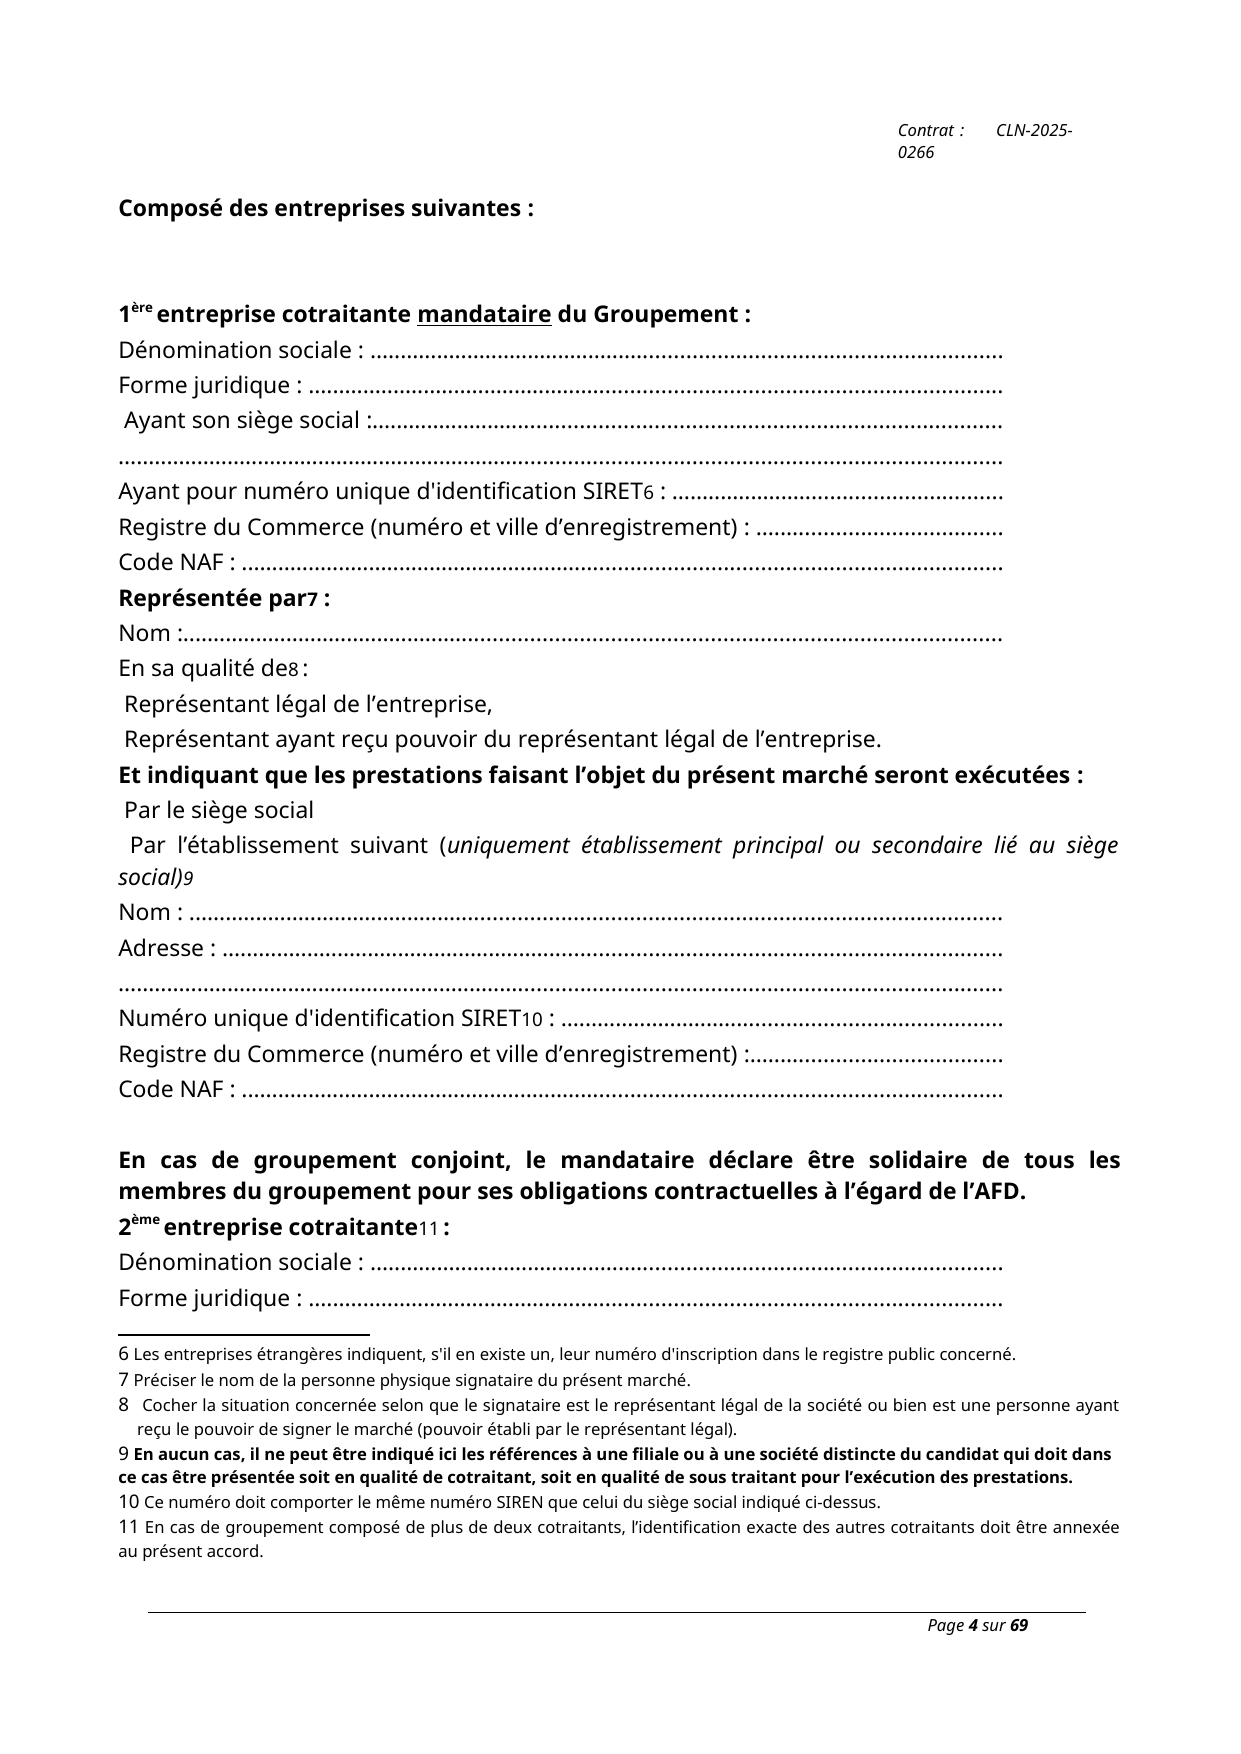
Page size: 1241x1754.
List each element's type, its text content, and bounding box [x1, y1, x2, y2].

text 1ère entreprise cotraitante mandataire du Groupement : [118, 298, 1122, 329]
text En cas de groupement conjoint, le mandataire déclare être solidaire de tous les membres du groupement pour ses obligations contractuelles à l’égard de l’AFD. [118, 1144, 1122, 1207]
text En sa qualité de : [118, 652, 1122, 684]
text Et indiquant que les prestations faisant l’objet du présent marché seront exécutées : [118, 759, 1122, 790]
text Par l’établissement suivant (uniquement établissement principal ou secondaire lié au siège social) [118, 829, 1122, 892]
text Par le siège social [118, 794, 1122, 825]
text Ayant son siège social : [118, 404, 1122, 436]
text Registre du Commerce (numéro et ville d’enregistrement) : [118, 1038, 1122, 1069]
text Nom : [118, 617, 1122, 648]
text Composé des entreprises suivantes : [118, 192, 1122, 223]
text Registre du Commerce (numéro et ville d’enregistrement) : [118, 511, 1122, 542]
text Représentant ayant reçu pouvoir du représentant légal de l’entreprise. [118, 723, 1122, 754]
text Dénomination sociale : [118, 334, 1122, 365]
text Ayant pour numéro unique d'identification SIRET : [118, 475, 1122, 507]
text Dénomination sociale : [118, 1246, 1122, 1277]
text 2ème entreprise cotraitante : [118, 1211, 1122, 1242]
text Numéro unique d'identification SIRET : [118, 1002, 1122, 1034]
text Adresse : [118, 932, 1122, 963]
text Représentant légal de l’entreprise, [118, 688, 1122, 719]
text Représentée par : [118, 582, 1122, 613]
text Nom : [118, 896, 1122, 927]
text Code NAF : [118, 1073, 1122, 1104]
text Forme juridique : [118, 1282, 1122, 1313]
text Forme juridique : [118, 369, 1122, 400]
text Code NAF : [118, 546, 1122, 577]
